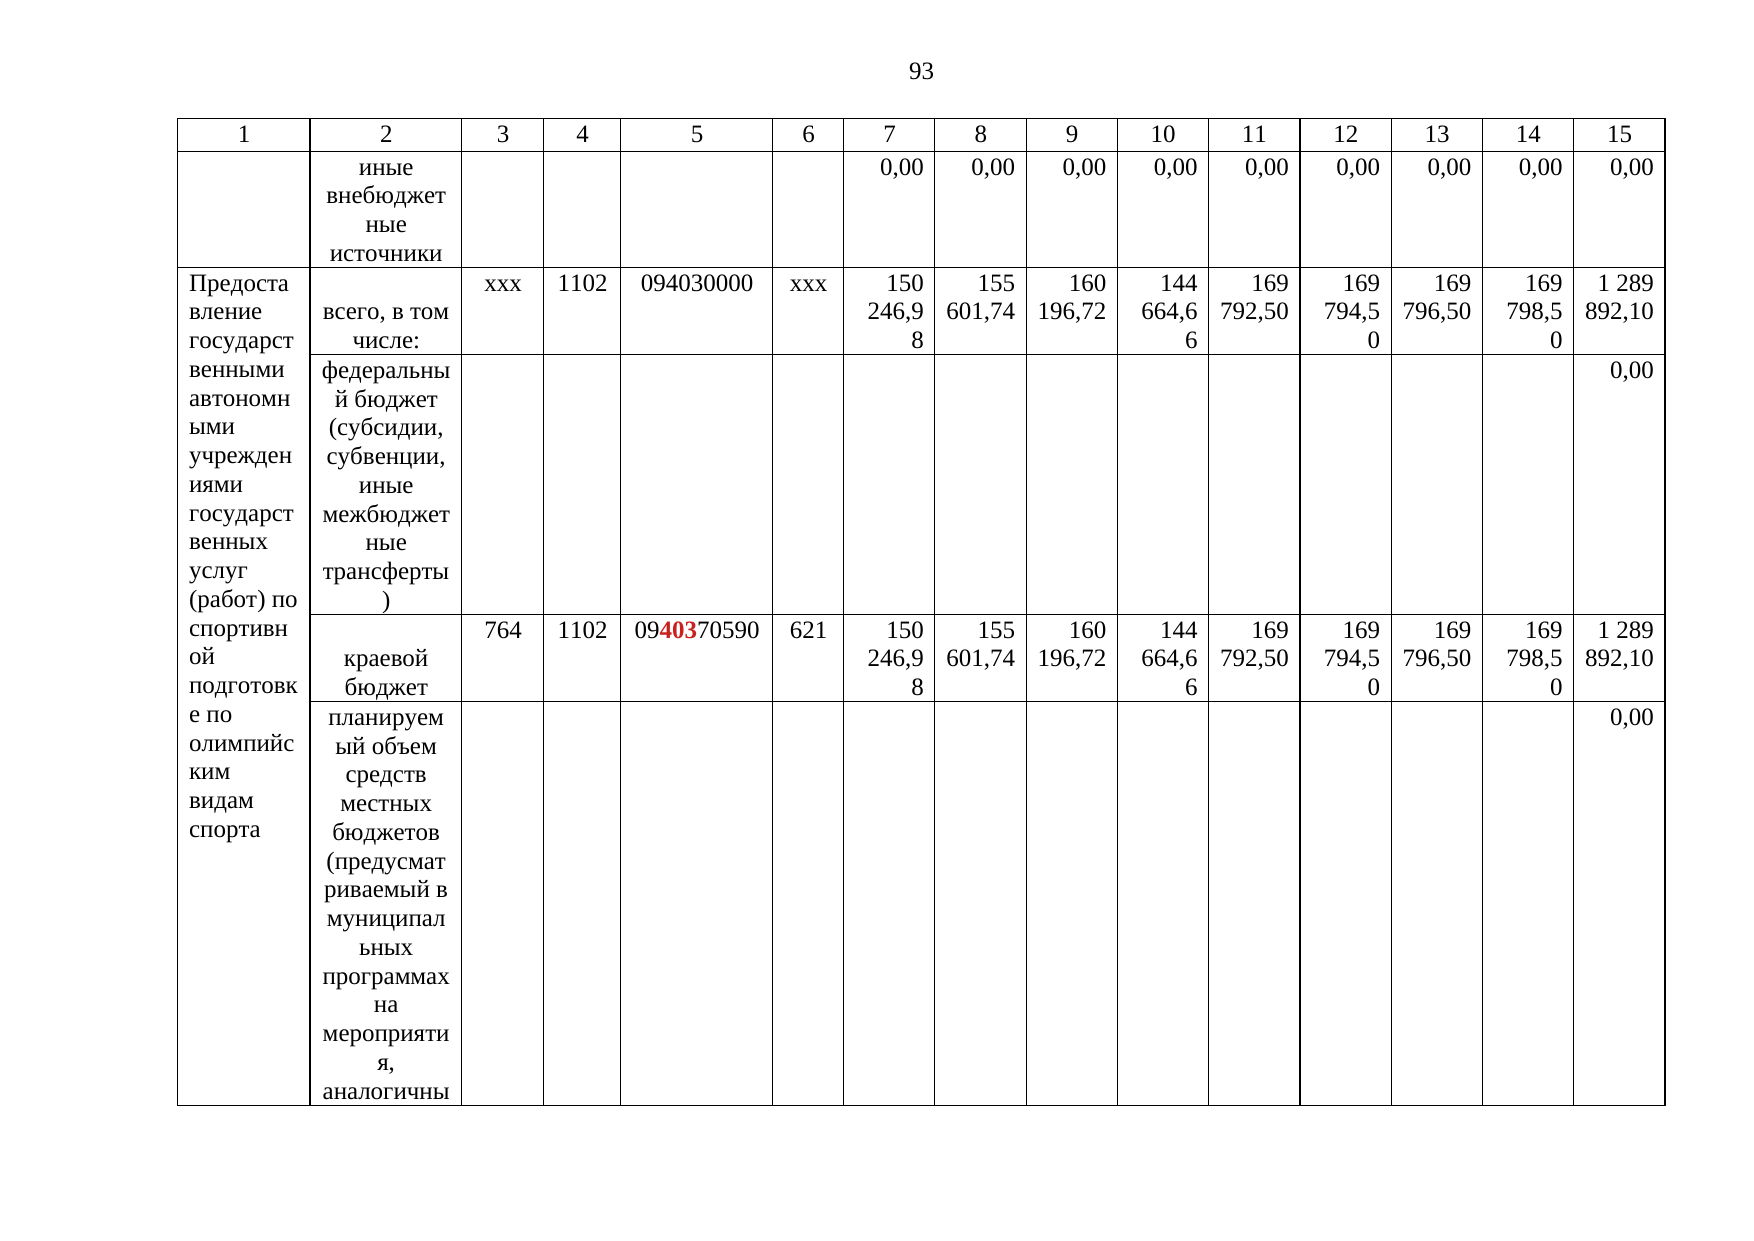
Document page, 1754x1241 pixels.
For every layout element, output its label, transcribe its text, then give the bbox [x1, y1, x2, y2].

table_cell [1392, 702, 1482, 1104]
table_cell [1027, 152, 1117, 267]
table_header 2 [311, 119, 461, 151]
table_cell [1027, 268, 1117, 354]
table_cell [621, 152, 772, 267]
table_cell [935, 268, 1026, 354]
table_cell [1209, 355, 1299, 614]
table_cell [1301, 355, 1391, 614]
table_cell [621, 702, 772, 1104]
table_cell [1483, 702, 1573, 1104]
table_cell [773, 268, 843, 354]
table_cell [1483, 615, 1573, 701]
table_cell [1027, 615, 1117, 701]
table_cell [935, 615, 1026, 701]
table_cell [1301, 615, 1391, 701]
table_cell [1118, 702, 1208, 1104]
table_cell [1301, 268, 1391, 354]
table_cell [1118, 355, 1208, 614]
table_header 3 [462, 119, 543, 151]
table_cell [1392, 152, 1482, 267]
table_header 4 [544, 119, 620, 151]
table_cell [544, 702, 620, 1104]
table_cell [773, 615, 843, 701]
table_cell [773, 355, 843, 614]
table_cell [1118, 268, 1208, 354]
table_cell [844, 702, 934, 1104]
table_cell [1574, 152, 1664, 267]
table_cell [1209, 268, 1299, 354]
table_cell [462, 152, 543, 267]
table_header 7 [844, 119, 934, 151]
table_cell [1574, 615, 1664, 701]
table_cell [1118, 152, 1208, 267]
table_header 6 [773, 119, 843, 151]
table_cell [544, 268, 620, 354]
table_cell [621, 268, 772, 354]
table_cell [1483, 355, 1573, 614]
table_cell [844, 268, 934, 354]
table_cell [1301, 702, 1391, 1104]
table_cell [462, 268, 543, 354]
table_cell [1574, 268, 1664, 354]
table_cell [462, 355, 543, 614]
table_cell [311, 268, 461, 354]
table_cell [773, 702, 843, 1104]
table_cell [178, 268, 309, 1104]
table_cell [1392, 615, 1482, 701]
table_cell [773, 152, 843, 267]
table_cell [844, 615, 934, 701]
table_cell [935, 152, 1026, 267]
table_header 10 [1118, 119, 1208, 151]
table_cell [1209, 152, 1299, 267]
table_header 14 [1483, 119, 1573, 151]
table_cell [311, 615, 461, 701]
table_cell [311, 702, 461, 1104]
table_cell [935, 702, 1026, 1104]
table_header 1 [178, 119, 309, 151]
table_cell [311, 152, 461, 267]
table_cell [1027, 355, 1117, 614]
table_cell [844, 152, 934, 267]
table_header 9 [1027, 119, 1117, 151]
table_header 13 [1392, 119, 1482, 151]
table_header 12 [1301, 119, 1391, 151]
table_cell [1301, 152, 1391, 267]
table_header 11 [1209, 119, 1299, 151]
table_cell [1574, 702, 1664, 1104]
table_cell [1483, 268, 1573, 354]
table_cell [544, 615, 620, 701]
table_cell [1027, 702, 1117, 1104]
table_header 8 [935, 119, 1026, 151]
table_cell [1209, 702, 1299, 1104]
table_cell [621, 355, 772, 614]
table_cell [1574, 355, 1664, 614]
table_header 5 [621, 119, 772, 151]
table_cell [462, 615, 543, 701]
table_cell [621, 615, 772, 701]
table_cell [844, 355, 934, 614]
table_header 15 [1574, 119, 1664, 151]
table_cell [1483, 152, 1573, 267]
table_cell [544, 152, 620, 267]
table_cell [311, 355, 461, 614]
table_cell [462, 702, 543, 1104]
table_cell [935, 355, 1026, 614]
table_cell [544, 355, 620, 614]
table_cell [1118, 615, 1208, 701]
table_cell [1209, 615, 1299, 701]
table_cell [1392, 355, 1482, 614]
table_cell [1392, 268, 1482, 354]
